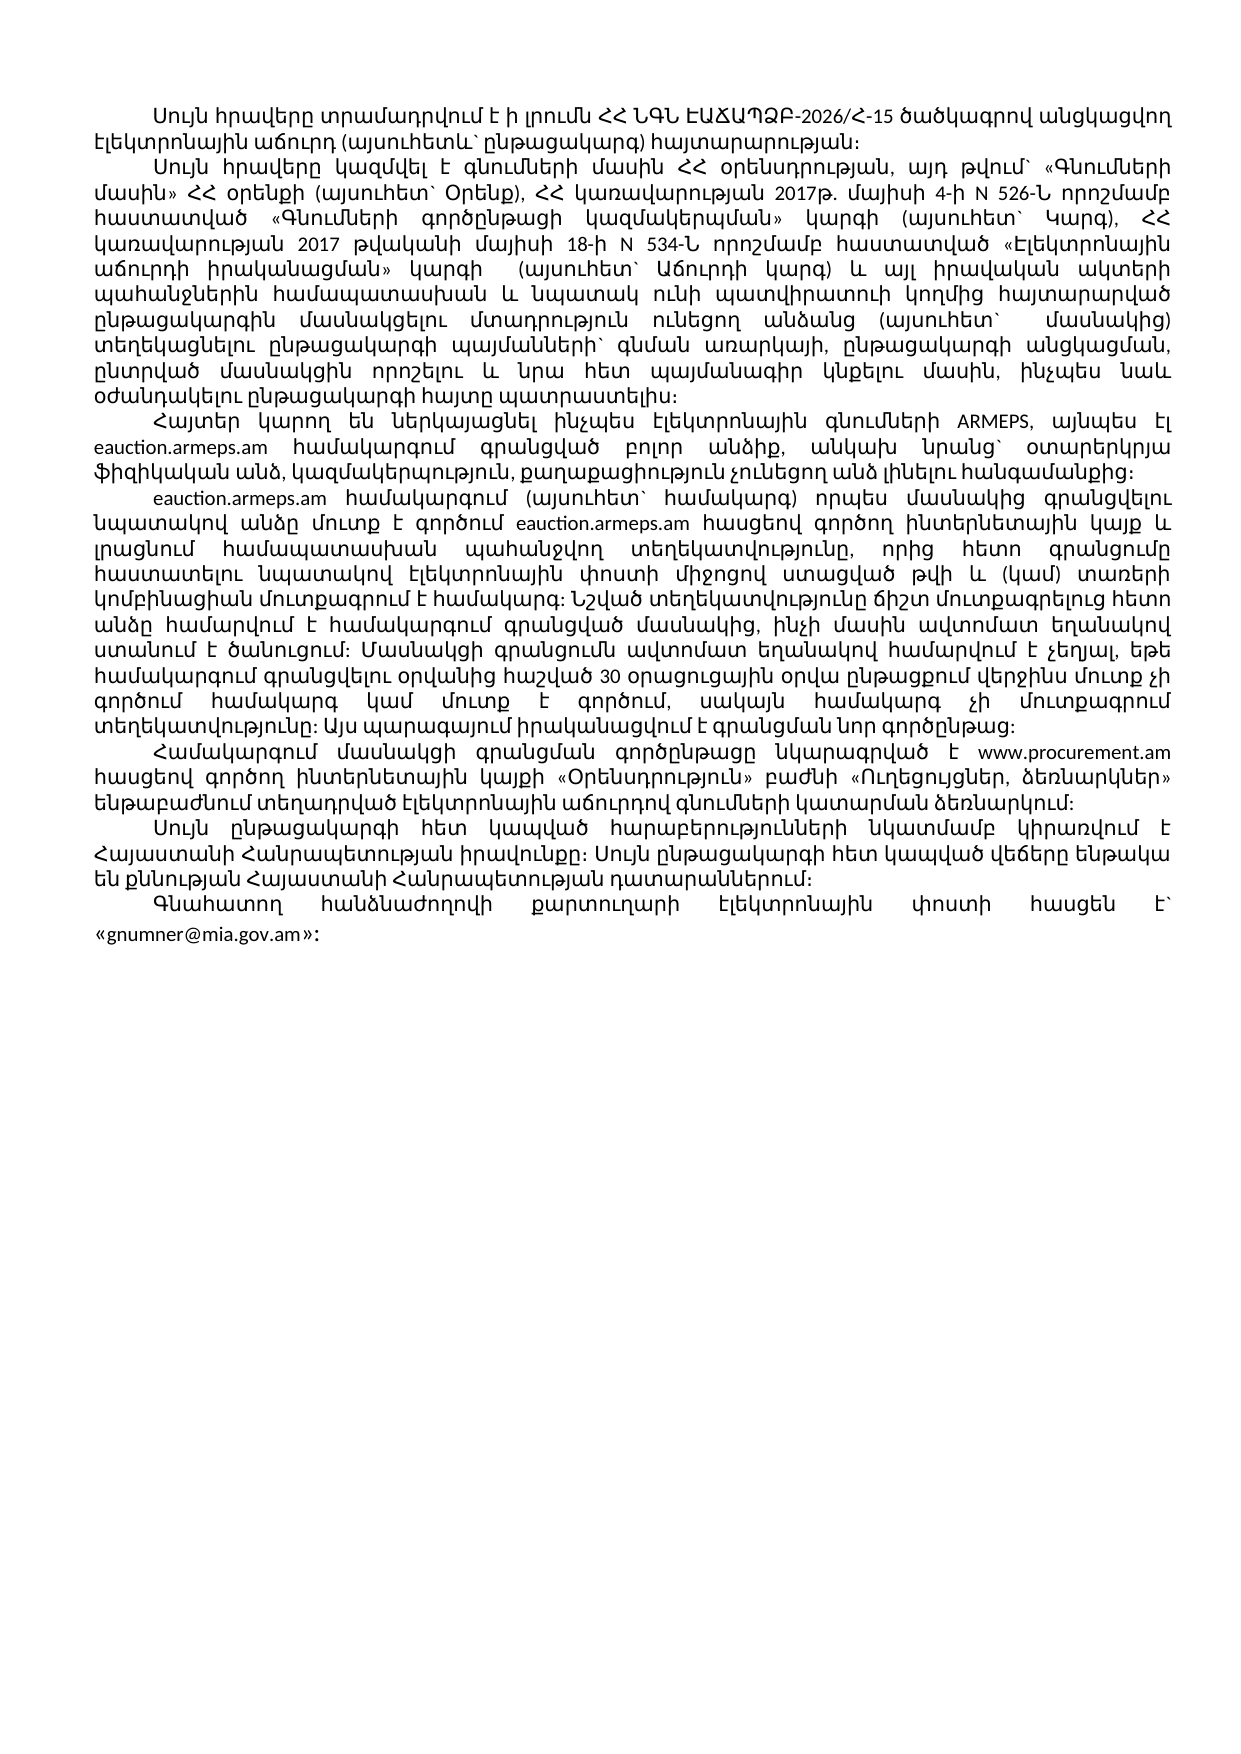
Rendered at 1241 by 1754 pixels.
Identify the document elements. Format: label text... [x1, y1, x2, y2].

text Սույն հրավերը կազմվել է գնումների մասին ՀՀ օրենսդրության, այդ թվում` «Գնումների մասին» ՀՀ օրենքի (այսուհետ` Օրենք), ՀՀ կառավարության 2017թ. մայիսի 4-ի N 526-Ն որոշմամբ հաստատված «Գնումների գործընթացի կազմակերպման» կարգի (այսուհետ` Կարգ), ՀՀ կառավարության 2017 թվականի մայիսի 18-ի N 534-Ն որոշմամբ հաստատված «Էլեկտրոնային աճուրդի իրականացման» կարգի (այսուհետ` Աճուրդի կարգ) և այլ իրավական ակտերի պահանջներին համապատասխան և նպատակ ունի պատվիրատուի կողմից հայտարարված ընթացակարգին մասնակցելու մտադրություն ունեցող անձանց (այսուհետ` մասնակից) տեղեկացնելու ընթացակարգի պայմանների` գնման առարկայի, ընթացակարգի անցկացման, ընտրված մասնակցին որոշելու և նրա հետ պայմանագիր կնքելու մասին, ինչպես նաև օժանդակելու ընթացակարգի հայտը պատրաստելիս։ [94, 154, 1171, 409]
text Սույն հրավերը տրամադրվում է ի լրումն ՀՀ ՆԳՆ ԷԱՃԱՊՁԲ-2026/Հ-15 ծածկագրով անցկացվող էլեկտրոնային աճուրդ (այսուհետև` ընթացակարգ) հայտարարության։ [94, 104, 1171, 154]
text Հայտեր կարող են ներկայացնել ինչպես էլեկտրոնային գնումների ARMEPS, այնպես էլ eauction.armeps.am համակարգում գրանցված բոլոր անձիք, անկախ նրանց` օտարերկրյա ֆիզիկական անձ, կազմակերպություն, քաղաքացիություն չունեցող անձ լինելու հանգամանքից։ [94, 409, 1171, 485]
text Համակարգում մասնակցի գրանցման գործընթացը նկարագրված է www.procurement.am հասցեով գործող ինտերնետային կայքի «Օրենսդրություն» բաժնի «Ուղեցույցներ, ձեռնարկներ» ենթաբաժնում տեղադրված էլեկտրոնային աճուրդով գնումների կատարման ձեռնարկում: [94, 739, 1171, 815]
text eauction.armeps.am համակարգում (այսուհետ` համակարգ) որպես մասնակից գրանցվելու նպատակով անձը մուտք է գործում eauction.armeps.am հասցեով գործող ինտերնետային կայք և լրացնում համապատասխան պահանջվող տեղեկատվությունը, որից հետո գրանցումը հաստատելու նպատակով էլեկտրոնային փոստի միջոցով ստացված թվի և (կամ) տառերի կոմբինացիան մուտքագրում է համակարգ: Նշված տեղեկատվությունը ճիշտ մուտքագրելուց հետո անձը համարվում է համակարգում գրանցված մասնակից, ինչի մասին ավտոմատ եղանակով ստանում է ծանուցում: Մասնակցի գրանցումն ավտոմատ եղանակով համարվում է չեղյալ, եթե համակարգում գրանցվելու օրվանից հաշված 30 օրացուցային օրվա ընթացքում վերջինս մուտք չի գործում համակարգ կամ մուտք է գործում, սակայն համակարգ չի մուտքագրում տեղեկատվությունը: Այս պարագայում իրականացվում է գրանցման նոր գործընթաց: [94, 485, 1171, 739]
text Սույն ընթացակարգի հետ կապված հարաբերությունների նկատմամբ կիրառվում է Հայաստանի Հանրապետության իրավունքը։ Սույն ընթացակարգի հետ կապված վեճերը ենթակա են քննության Հայաստանի Հանրապետության դատարաններում։ [94, 815, 1171, 892]
text Գնահատող հանձնաժողովի քարտուղարի էլեկտրոնային փոստի հասցեն է` «gnumner@mia.gov.am»: [94, 892, 1171, 948]
